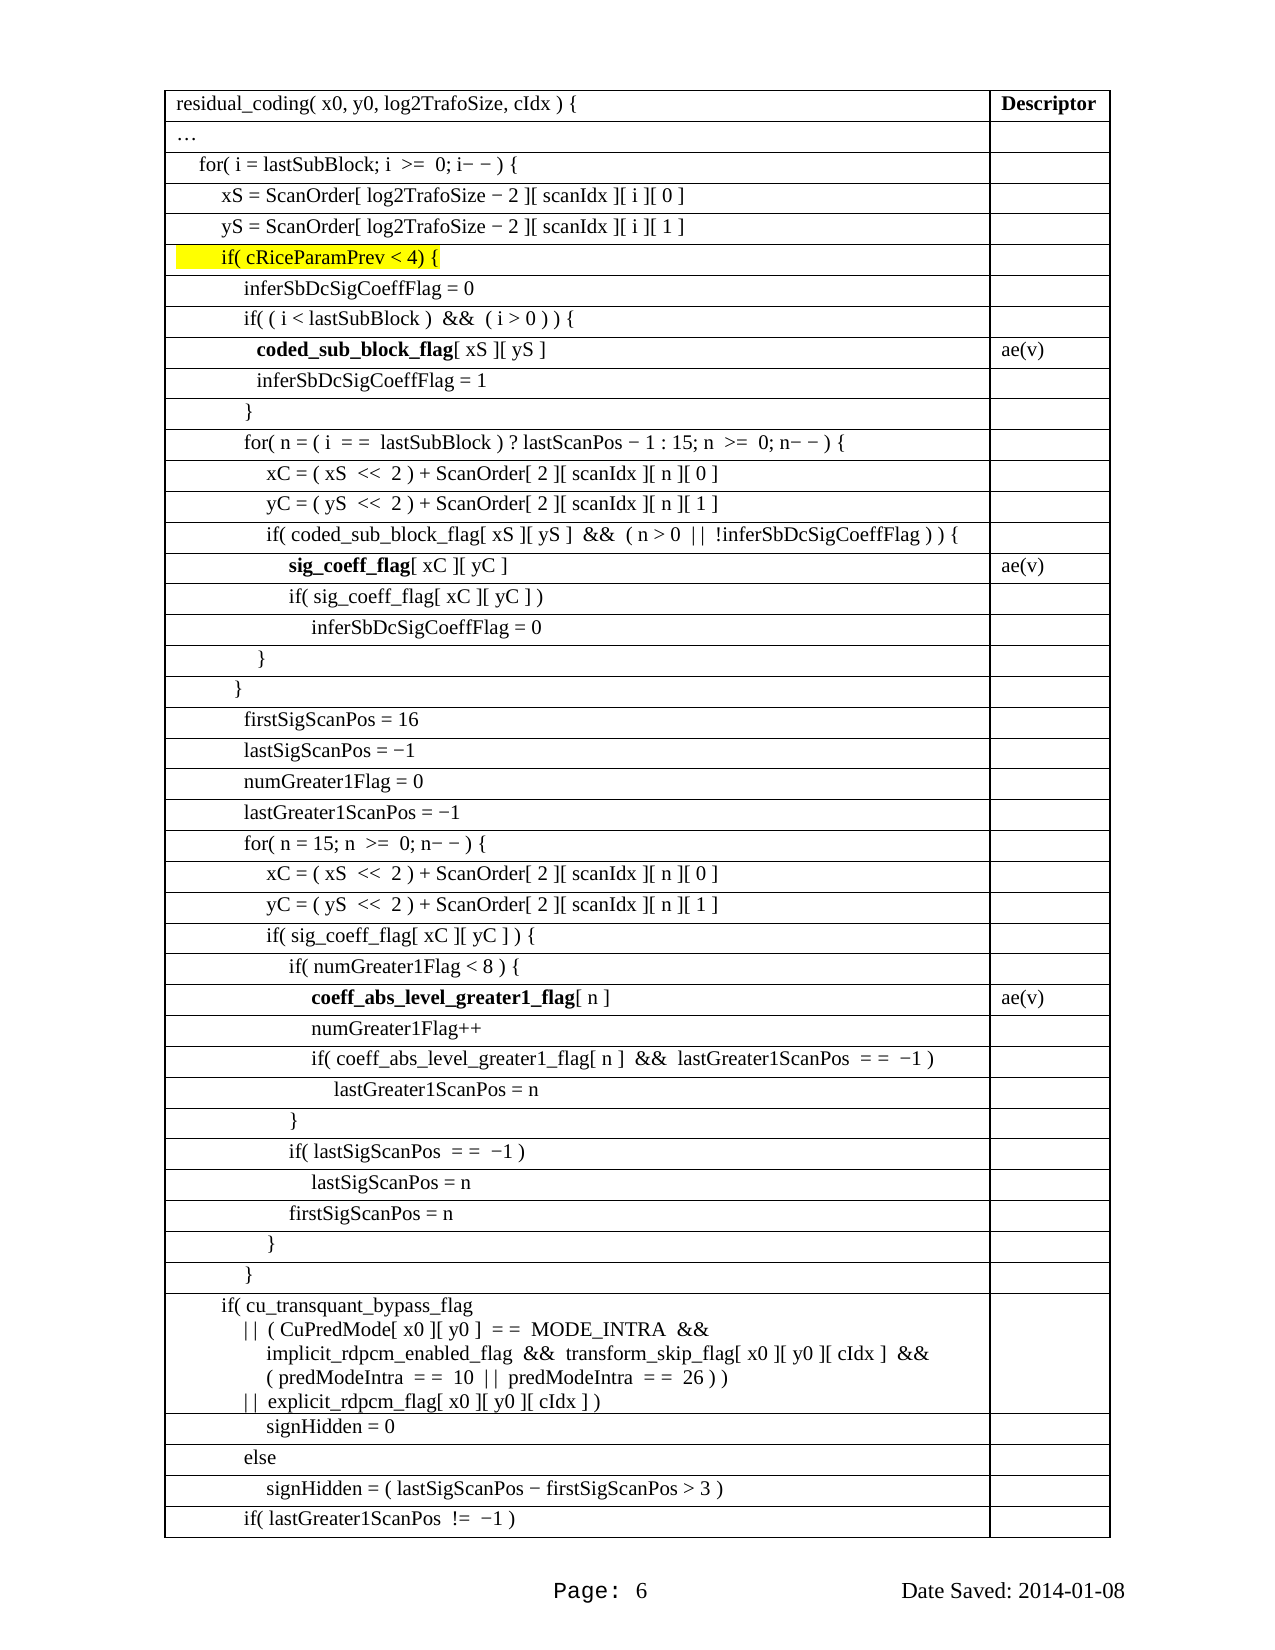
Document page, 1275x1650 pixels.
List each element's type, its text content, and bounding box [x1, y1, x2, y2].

table_cell [991, 1263, 1109, 1292]
table_cell if( ( i < lastSubBlock ) && ( i > 0 ) ) { [166, 307, 989, 337]
table_cell [991, 1047, 1109, 1077]
table_cell } [166, 677, 989, 707]
table_cell [991, 399, 1109, 429]
table_cell [991, 430, 1109, 460]
table_cell ae(v) [991, 985, 1109, 1015]
table_cell … [166, 122, 989, 152]
table_cell xC = ( xS << 2 ) + ScanOrder[ 2 ][ scanIdx ][ n ][ 0 ] [166, 461, 989, 491]
table_cell firstSigScanPos = n [166, 1201, 989, 1231]
table_cell [991, 1016, 1109, 1046]
table_cell [991, 615, 1109, 645]
table_cell [991, 831, 1109, 861]
table_cell } [166, 1263, 989, 1292]
table_cell [991, 1507, 1109, 1537]
table_cell [991, 769, 1109, 799]
table_cell [991, 954, 1109, 984]
table_cell [991, 214, 1109, 244]
table_cell [991, 924, 1109, 953]
table_header Descriptor [991, 91, 1109, 121]
table_cell signHidden = ( lastSigScanPos − firstSigScanPos > 3 ) [166, 1476, 989, 1506]
table_cell } [166, 646, 989, 676]
table_cell [991, 1414, 1109, 1444]
table_cell [991, 369, 1109, 398]
table_cell lastGreater1ScanPos = −1 [166, 800, 989, 830]
table_cell for( i = lastSubBlock; i >= 0; i− − ) { [166, 153, 989, 182]
table_cell firstSigScanPos = 16 [166, 708, 989, 737]
table_cell [991, 739, 1109, 768]
table_cell numGreater1Flag = 0 [166, 769, 989, 799]
table_cell if( numGreater1Flag < 8 ) { [166, 954, 989, 984]
table_cell if( sig_coeff_flag[ xC ][ yC ] ) [166, 584, 989, 614]
table_cell [991, 184, 1109, 213]
table_cell lastGreater1ScanPos = n [166, 1078, 989, 1107]
table_cell coeff_abs_level_greater1_flag[ n ] [166, 985, 989, 1015]
table_cell [991, 122, 1109, 152]
table_cell [991, 1201, 1109, 1231]
table_cell lastSigScanPos = −1 [166, 739, 989, 768]
table_cell [991, 646, 1109, 676]
table_cell yC = ( yS << 2 ) + ScanOrder[ 2 ][ scanIdx ][ n ][ 1 ] [166, 492, 989, 522]
table_cell [991, 307, 1109, 337]
table_cell signHidden = 0 [166, 1414, 989, 1444]
table_cell yC = ( yS << 2 ) + ScanOrder[ 2 ][ scanIdx ][ n ][ 1 ] [166, 893, 989, 922]
table_cell } [166, 399, 989, 429]
table_cell xS = ScanOrder[ log2TrafoSize − 2 ][ scanIdx ][ i ][ 0 ] [166, 184, 989, 213]
table_cell if( lastGreater1ScanPos != −1 ) [166, 1507, 989, 1537]
table_header residual_coding( x0, y0, log2TrafoSize, cIdx ) { [166, 91, 989, 121]
table_cell ae(v) [991, 338, 1109, 367]
table_cell lastSigScanPos = n [166, 1170, 989, 1200]
table_cell [991, 1170, 1109, 1200]
table_cell [991, 800, 1109, 830]
table_cell } [166, 1232, 989, 1262]
table_cell [991, 1232, 1109, 1262]
table_cell if( sig_coeff_flag[ xC ][ yC ] ) { [166, 924, 989, 953]
table_cell if( cRiceParamPrev < 4) { [166, 245, 989, 275]
table_cell [991, 1139, 1109, 1169]
table_cell } [166, 1109, 989, 1138]
table_cell [991, 584, 1109, 614]
table_cell [991, 492, 1109, 522]
table_cell [991, 708, 1109, 737]
table_cell [991, 153, 1109, 182]
table_cell if( coeff_abs_level_greater1_flag[ n ] && lastGreater1ScanPos = = −1 ) [166, 1047, 989, 1077]
table_cell xC = ( xS << 2 ) + ScanOrder[ 2 ][ scanIdx ][ n ][ 0 ] [166, 862, 989, 892]
table_cell inferSbDcSigCoeffFlag = 0 [166, 615, 989, 645]
table_cell [991, 1109, 1109, 1138]
table_cell for( n = 15; n >= 0; n− − ) { [166, 831, 989, 861]
table_cell for( n = ( i = = lastSubBlock ) ? lastScanPos − 1 : 15; n >= 0; n− − ) { [166, 430, 989, 460]
table_cell [991, 1294, 1109, 1413]
table_cell inferSbDcSigCoeffFlag = 1 [166, 369, 989, 398]
table_cell numGreater1Flag++ [166, 1016, 989, 1046]
table_cell [991, 276, 1109, 306]
table_cell [991, 461, 1109, 491]
table_cell [991, 523, 1109, 552]
table_cell [991, 677, 1109, 707]
table_cell [991, 893, 1109, 922]
table_cell if( coded_sub_block_flag[ xS ][ yS ] && ( n > 0 | | !inferSbDcSigCoeffFlag ) ) { [166, 523, 989, 552]
table_cell [991, 245, 1109, 275]
table_cell coded_sub_block_flag[ xS ][ yS ] [166, 338, 989, 367]
table_cell [991, 1445, 1109, 1475]
table_cell sig_coeff_flag[ xC ][ yC ] [166, 554, 989, 583]
table_cell ae(v) [991, 554, 1109, 583]
table_cell inferSbDcSigCoeffFlag = 0 [166, 276, 989, 306]
table_cell if( lastSigScanPos = = −1 ) [166, 1139, 989, 1169]
table_cell else [166, 1445, 989, 1475]
table_cell yS = ScanOrder[ log2TrafoSize − 2 ][ scanIdx ][ i ][ 1 ] [166, 214, 989, 244]
table_cell [991, 862, 1109, 892]
table_cell if( cu_transquant_bypass_flag | | ( CuPredMode[ x0 ][ y0 ] = = MODE_INTRA && implicit_rdpcm_enabled_flag && transform_skip_flag[ x0 ][ y0 ][ cIdx ] && ( predModeIntra = = 10 | | predModeIntra = = 26 ) ) | | explicit_rdpcm_flag[ x0 ][ y0 ][ cIdx ] ) [166, 1294, 989, 1413]
table_cell [991, 1476, 1109, 1506]
table_cell [991, 1078, 1109, 1107]
